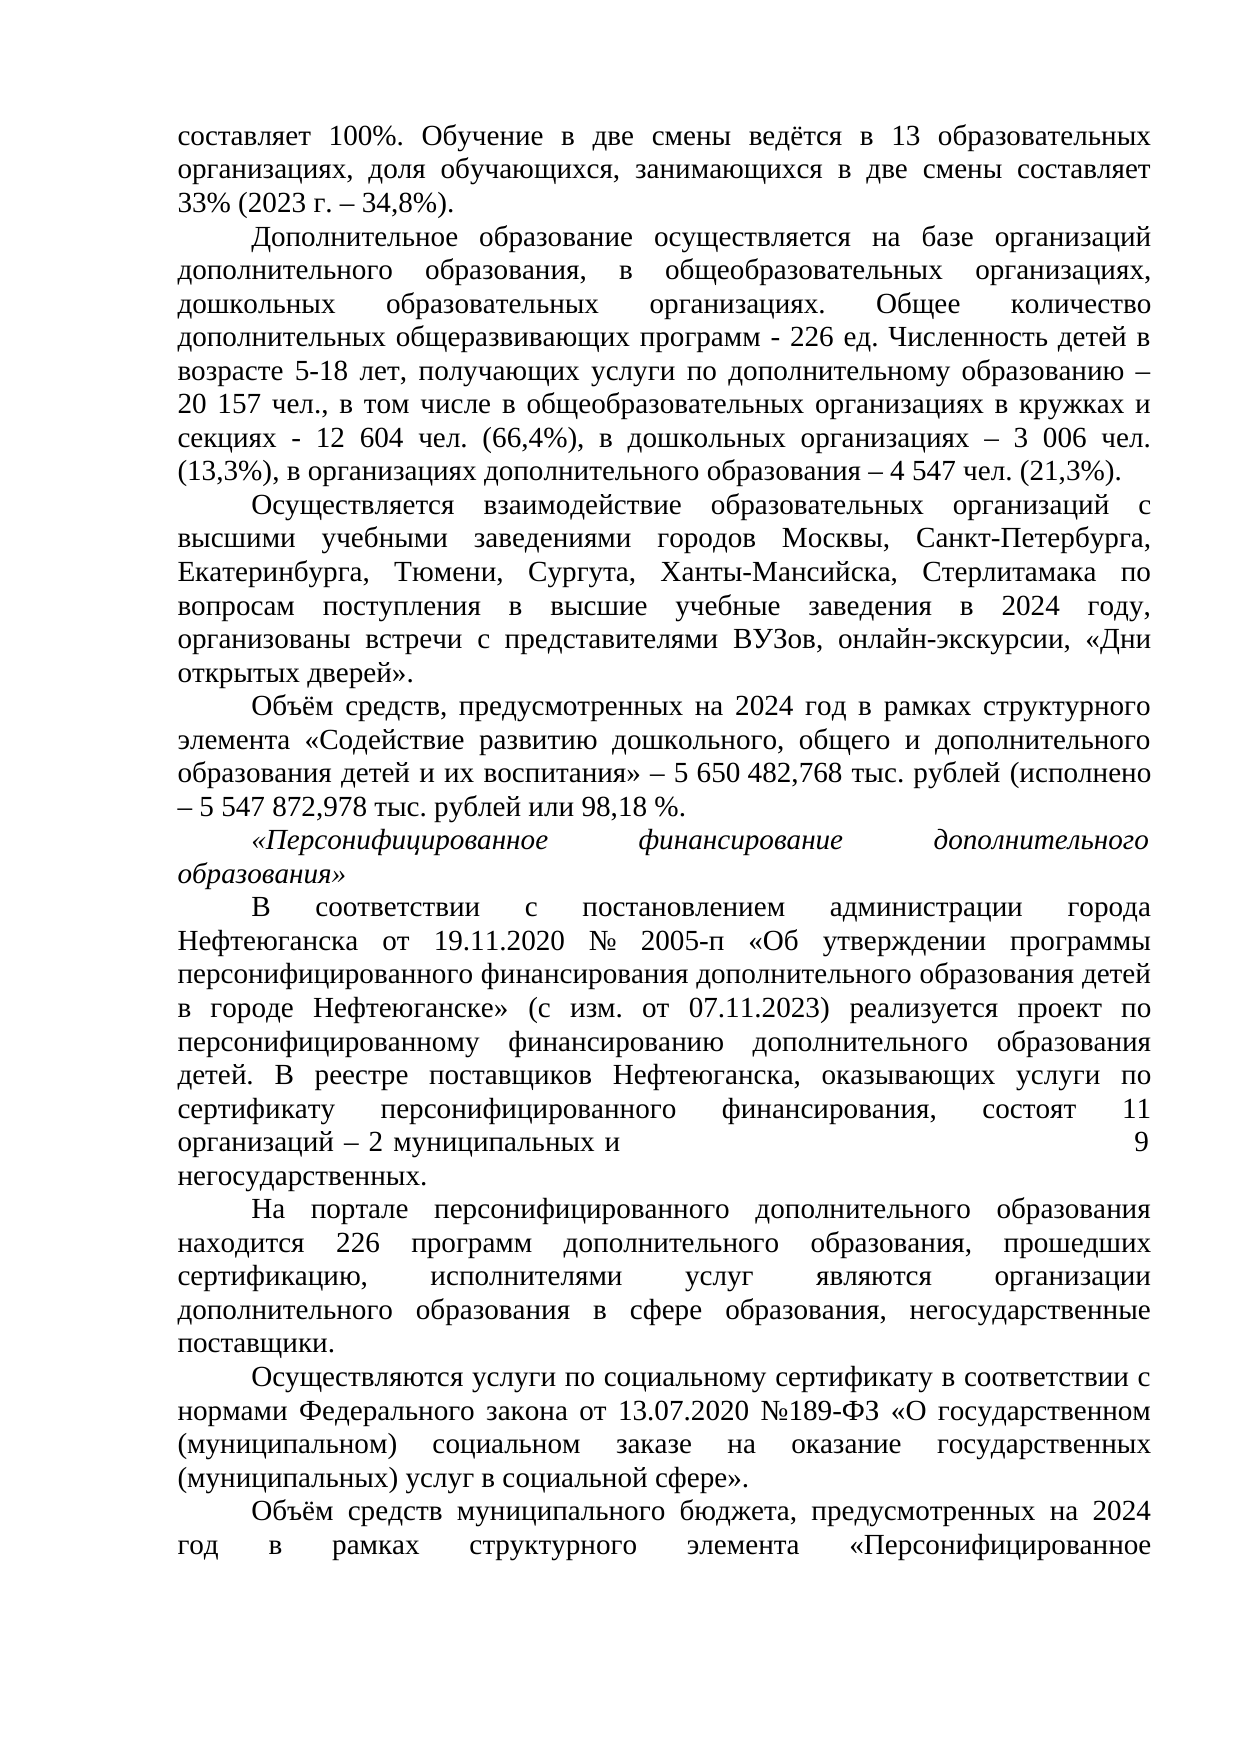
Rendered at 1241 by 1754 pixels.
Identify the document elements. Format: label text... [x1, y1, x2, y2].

text На портале персонифицированного дополнительного образования находится 226 программ дополнительного образования, прошедших сертификацию, исполнителями услуг являются организации дополнительного образования в сфере образования, негосударственные поставщики. [177, 1191, 1152, 1359]
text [177, 118, 1152, 219]
text Осуществляются услуги по социальному сертификату в соответствии с нормами Федерального закона от 13.07.2020 №189-ФЗ «О государственном (муниципальном) социальном заказе на оказание государственных (муниципальных) услуг в социальной сфере». [177, 1359, 1152, 1493]
text Дополнительное образование осуществляется на базе организаций дополнительного образования, в общеобразовательных организациях, дошкольных образовательных организациях. Общее количество дополнительных общеразвивающих программ - 226 ед. Численность детей в возрасте 5-18 лет, получающих услуги по дополнительному образованию – 20 157 чел., в том числе в общеобразовательных организациях в кружках и секциях - 12 604 чел. (66,4%), в дошкольных организациях – 3 006 чел. (13,3%), в организациях дополнительного образования – 4 547 чел. (21,3%). [177, 219, 1152, 487]
text Осуществляется взаимодействие образовательных организаций с высшими учебными заведениями городов Москвы, Санкт-Петербурга, Екатеринбурга, Тюмени, Сургута, Ханты-Мансийска, Стерлитамака по вопросам поступления в высшие учебные заведения в 2024 году, организованы встречи с представителями ВУЗов, онлайн-экскурсии, «Дни открытых дверей». [177, 487, 1152, 688]
text В соответствии с постановлением администрации города Нефтеюганска от 19.11.2020 № 2005-п «Об утверждении программы персонифицированного финансирования дополнительного образования детей в городе Нефтеюганске» (с изм. от 07.11.2023) реализуется проект по персонифицированному финансированию дополнительного образования детей. В реестре поставщиков Нефтеюганска, оказывающих услуги по сертификату персонифицированного финансирования, состоят 11 организаций – 2 муниципальных и 9 негосударственных. [177, 889, 1152, 1191]
text «Персонифицированное финансирование дополнительного образования» [177, 822, 1152, 889]
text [177, 1493, 1152, 1625]
text Объём средств, предусмотренных на 2024 год в рамках структурного элемента «Содействие развитию дошкольного, общего и дополнительного образования детей и их воспитания» – 5 650 482,768 тыс. рублей (исполнено – 5 547 872,978 тыс. рублей или 98,18 %. [177, 688, 1152, 822]
